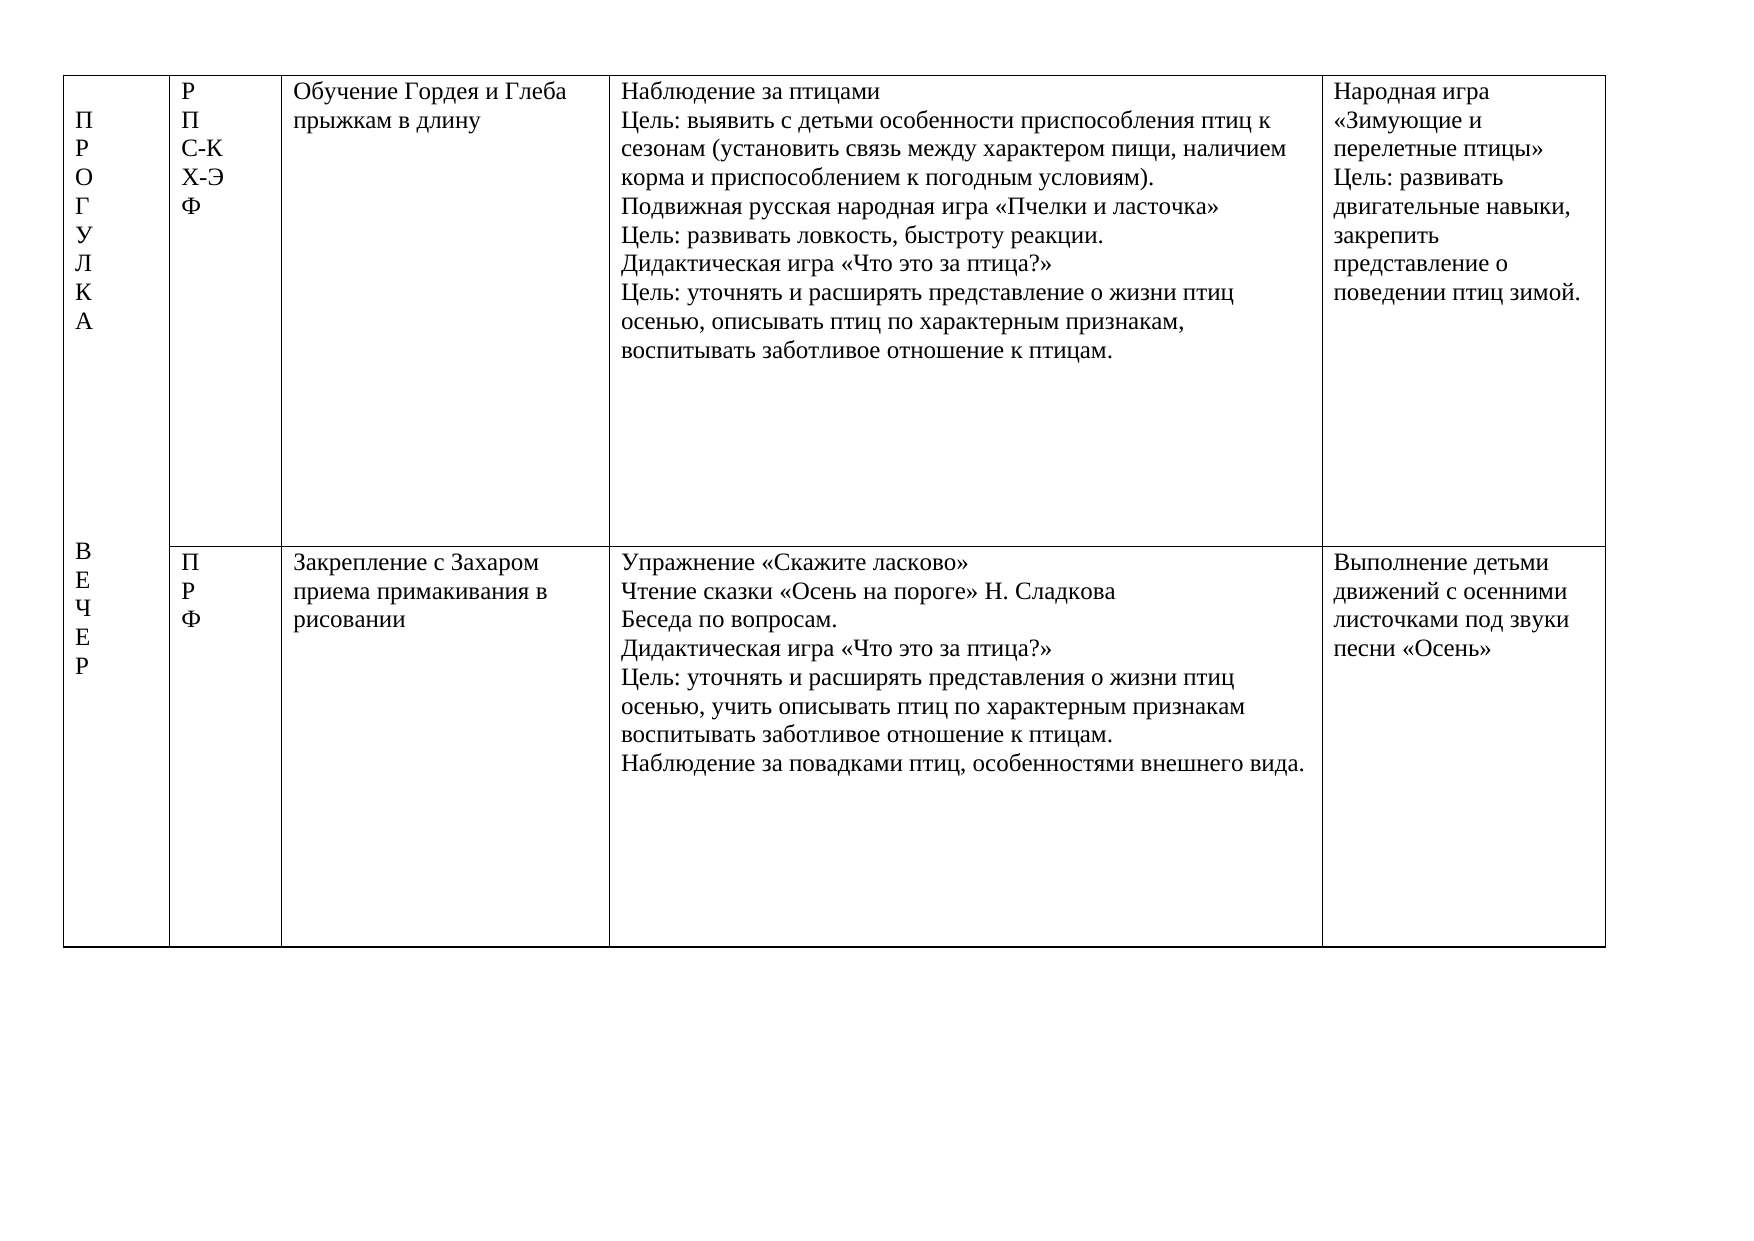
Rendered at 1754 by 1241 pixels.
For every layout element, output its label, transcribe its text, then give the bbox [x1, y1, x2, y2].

table_cell Закрепление с Захаром приема примакивания в рисовании [282, 547, 609, 946]
table_cell Выполнение детьми движений с осенними листочками под звуки песни «Осень» [1323, 547, 1605, 946]
table_cell Наблюдение за птицами Цель: выявить с детьми особенности приспособления птиц к сезонам (установить связь между характером пищи, наличием корма и приспособлением к погодным условиям). Подвижная русская народная игра «Пчелки и ласточка» Цель: развивать ловкость, быстроту реакции. Дидактическая игра «Что это за птица?» Цель: уточнять и расширять представление о жизни птиц осенью, описывать птиц по характерным признакам, воспитывать заботливое отношение к птицам. [610, 76, 1322, 546]
table_cell П Р Ф [170, 547, 281, 946]
table_cell П Р О Г У Л К А В Е Ч Е Р [64, 76, 169, 946]
table_cell Народная игра «Зимующие и перелетные птицы» Цель: развивать двигательные навыки, закрепить представление о поведении птиц зимой. [1323, 76, 1605, 546]
table_cell Обучение Гордея и Глеба прыжкам в длину [282, 76, 609, 546]
table_cell Р П С-К Х-Э Ф [170, 76, 281, 546]
table_cell Упражнение «Скажите ласково» Чтение сказки «Осень на пороге» Н. Сладкова Беседа по вопросам. Дидактическая игра «Что это за птица?» Цель: уточнять и расширять представления о жизни птиц осенью, учить описывать птиц по характерным признакам воспитывать заботливое отношение к птицам. Наблюдение за повадками птиц, особенностями внешнего вида. [610, 547, 1322, 946]
